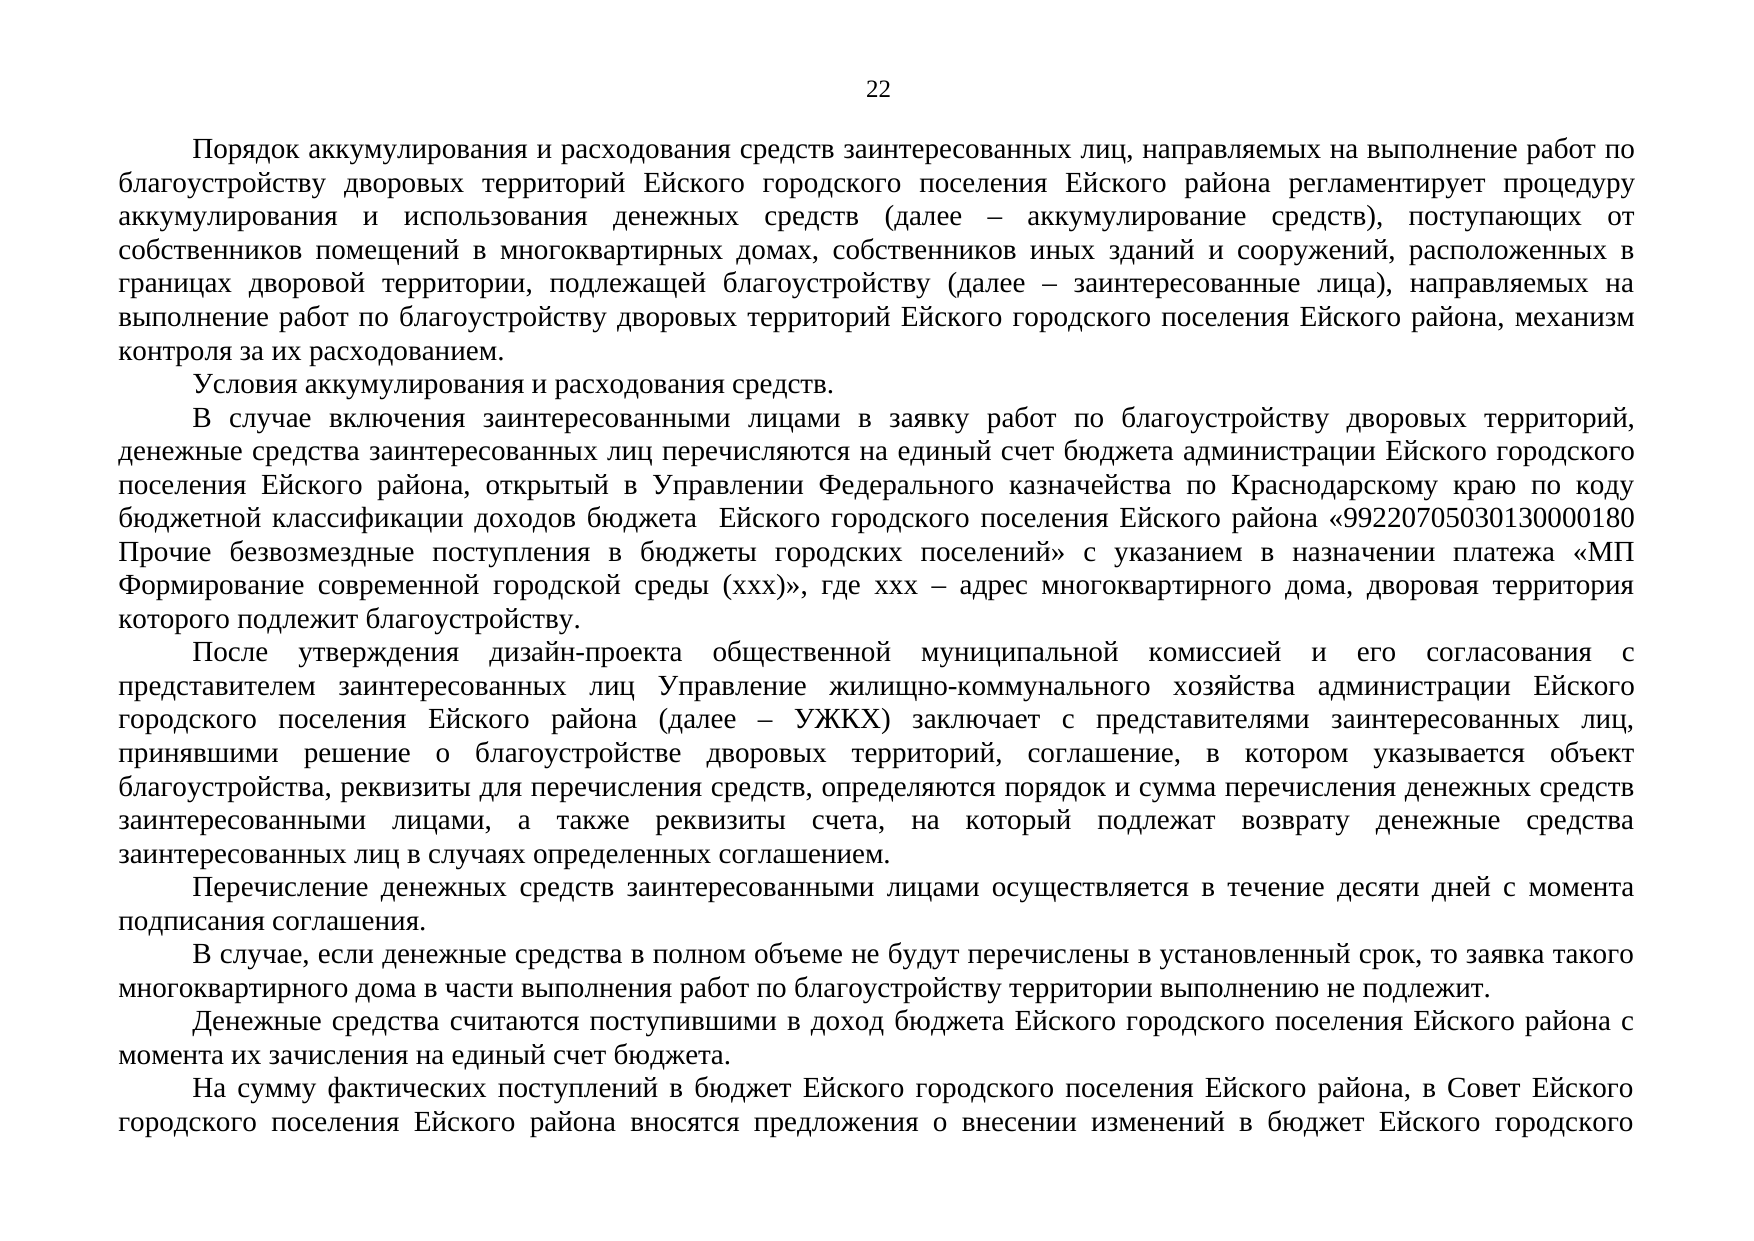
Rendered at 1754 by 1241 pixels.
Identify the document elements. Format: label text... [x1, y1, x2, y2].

text Денежные средства считаются поступившими в доход бюджета Ейского городского поселения Ейского района с момента их зачисления на единый счет бюджета. [118, 1003, 1636, 1071]
text Порядок аккумулирования и расходования средств заинтересованных лиц, направляемых на выполнение работ по благоустройству дворовых территорий Ейского городского поселения Ейского района регламентирует процедуру аккумулирования и использования денежных средств (далее – аккумулирование средств), поступающих от собственников помещений в многоквартирных домах, собственников иных зданий и сооружений, расположенных в границах дворовой территории, подлежащей благоустройству (далее – заинтересованные лица), направляемых на выполнение работ по благоустройству дворовых территорий Ейского городского поселения Ейского района, механизм контроля за их расходованием. [118, 131, 1636, 366]
text В случае включения заинтересованными лицами в заявку работ по благоустройству дворовых территорий, денежные средства заинтересованных лиц перечисляются на единый счет бюджета администрации Ейского городского поселения Ейского района, открытый в Управлении Федерального казначейства по Краснодарскому краю по коду бюджетной классификации доходов бюджета Ейского городского поселения Ейского района «99220705030130000180 Прочие безвозмездные поступления в бюджеты городских поселений» с указанием в назначении платежа «МП Формирование современной городской среды (ххх)», где ххх – адрес многоквартирного дома, дворовая территория которого подлежит благоустройству. [118, 400, 1636, 634]
text После утверждения дизайн-проекта общественной муниципальной комиссией и его согласования с представителем заинтересованных лиц Управление жилищно-коммунального хозяйства администрации Ейского городского поселения Ейского района (далее – УЖКХ) заключает с представителями заинтересованных лиц, принявшими решение о благоустройстве дворовых территорий, соглашение, в котором указывается объект благоустройства, реквизиты для перечисления средств, определяются порядок и сумма перечисления денежных средств заинтересованными лицами, а также реквизиты счета, на который подлежат возврату денежные средства заинтересованных лиц в случаях определенных соглашением. [118, 634, 1636, 869]
text Условия аккумулирования и расходования средств. [118, 366, 1636, 400]
text Перечисление денежных средств заинтересованными лицами осуществляется в течение десяти дней с момента подписания соглашения. [118, 869, 1636, 936]
text В случае, если денежные средства в полном объеме не будут перечислены в установленный срок, то заявка такого многоквартирного дома в части выполнения работ по благоустройству территории выполнению не подлежит. [118, 936, 1636, 1003]
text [118, 1071, 1636, 1138]
